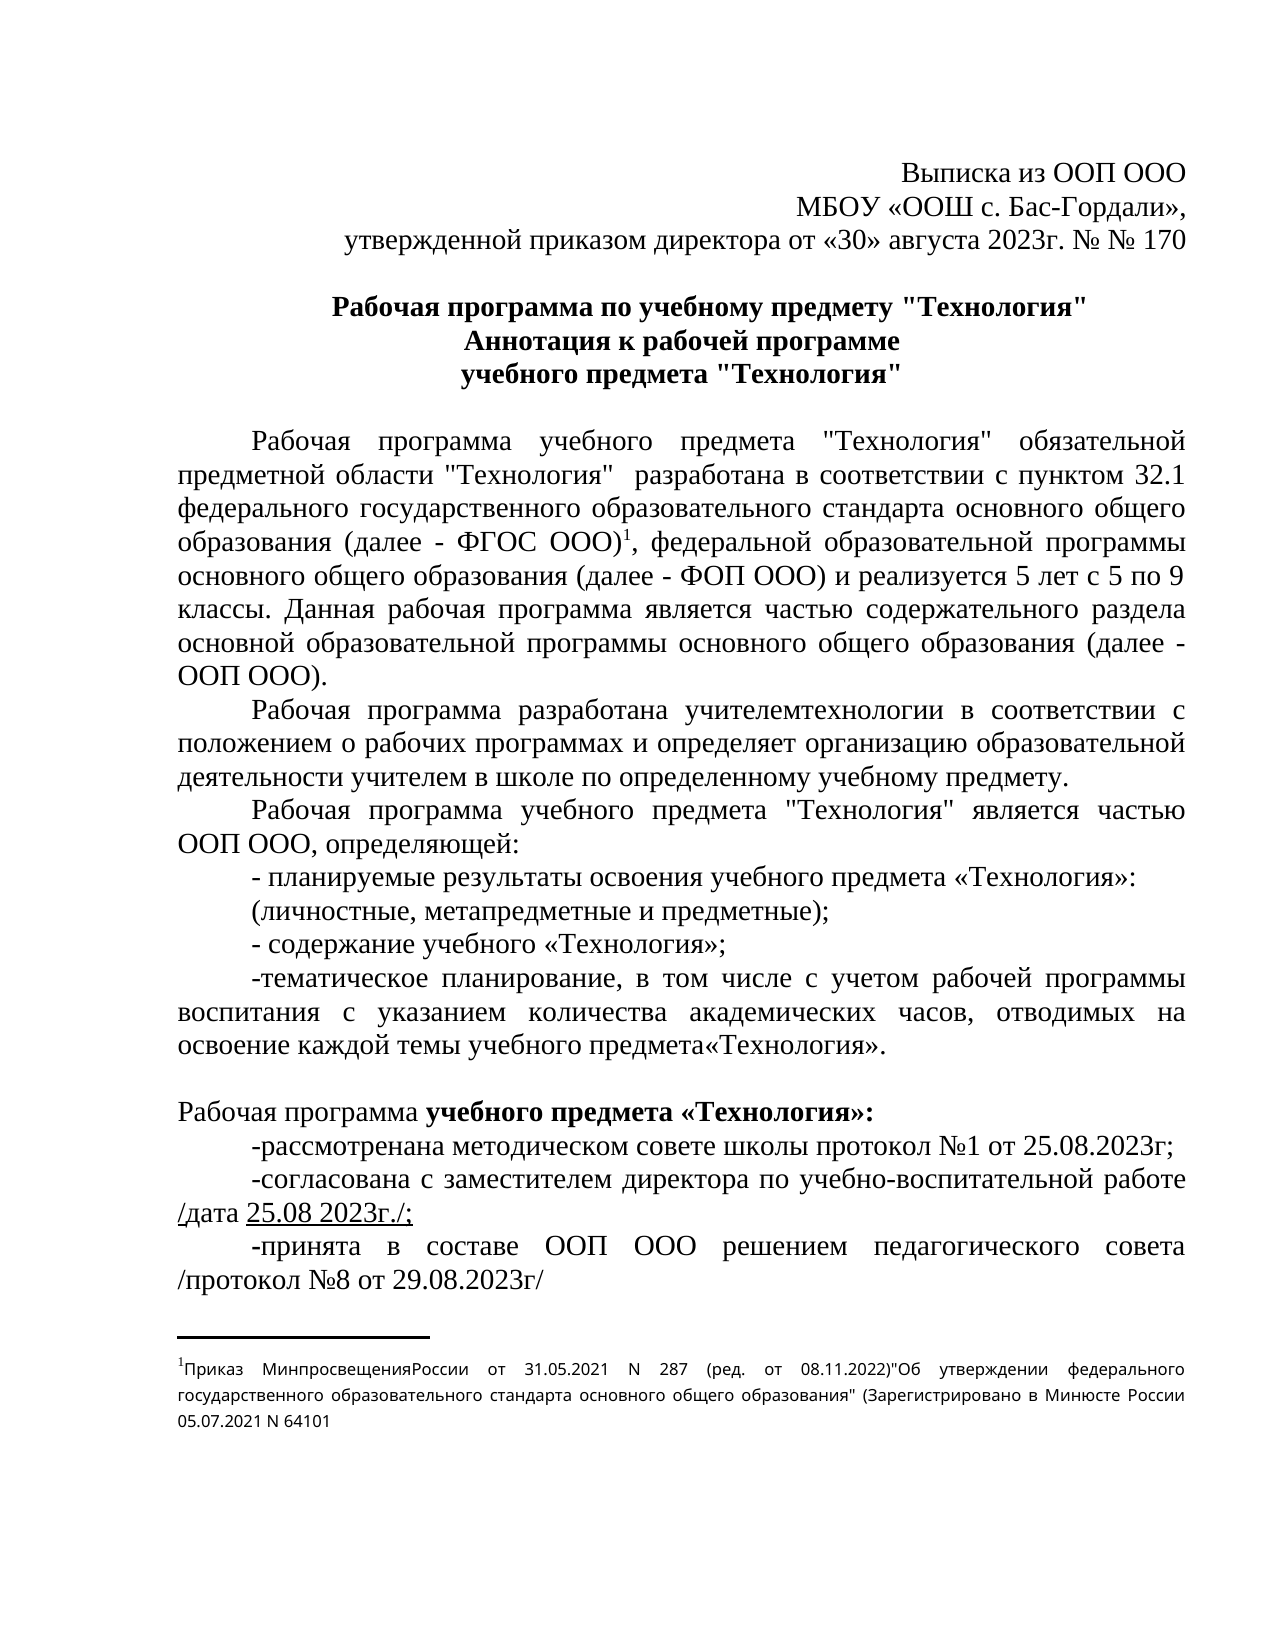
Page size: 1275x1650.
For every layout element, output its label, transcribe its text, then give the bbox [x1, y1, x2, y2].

text Рабочая программа учебного предмета «Технология»: [177, 1094, 1186, 1128]
text -тематическое планирование, в том числе с учетом рабочей программы воспитания с указанием количества академических часов, отводимых на освоение каждой темы учебного предмета«Технология». [177, 960, 1186, 1061]
text МБОУ «ООШ с. Бас-Гордали», [177, 189, 1186, 222]
text Рабочая программа по учебному предмету "Технология" [177, 289, 1186, 323]
text - планируемые результаты освоения учебного предмета «Технология»: [177, 859, 1186, 893]
text Рабочая программа разработана учителемтехнологии в соответствии с положением о рабочих программах и определяет организацию образовательной деятельности учителем в школе по определенному учебному предмету. [177, 692, 1186, 792]
text Аннотация к рабочей программе [177, 323, 1186, 356]
text Рабочая программа учебного предмета "Технология" обязательной предметной области "Технология" разработана в соответствии с пунктом 32.1 федерального государственного образовательного стандарта основного общего образования (далее - ФГОС ООО), федеральной образовательной программы основного общего образования (далее - ФОП ООО) и реализуется 5 лет с 5 по 9 классы. Данная рабочая программа является частью содержательного раздела основной образовательной программы основного общего образования (далее - ООП ООО). [177, 423, 1186, 692]
text Рабочая программа учебного предмета "Технология" является частью ООП ООО, определяющей: [177, 792, 1186, 859]
text -согласована с заместителем директора по учебно-воспитательной работе /дата 25.08 2023г./; [177, 1161, 1186, 1228]
text учебного предмета "Технология" [177, 356, 1186, 390]
text -принята в составе ООП ООО решением педагогического совета /протокол №8 от 29.08.2023г/ [177, 1228, 1186, 1296]
text Выписка из ООП ООО [177, 155, 1186, 189]
text утвержденной приказом директора от «30» августа 2023г. № № 170 [177, 222, 1186, 256]
text - содержание учебного «Технология»; [177, 927, 1186, 960]
text (личностные, метапредметные и предметные); [177, 893, 1186, 927]
text -рассмотренана методическом совете школы протокол №1 от 25.08.2023г; [177, 1128, 1186, 1161]
